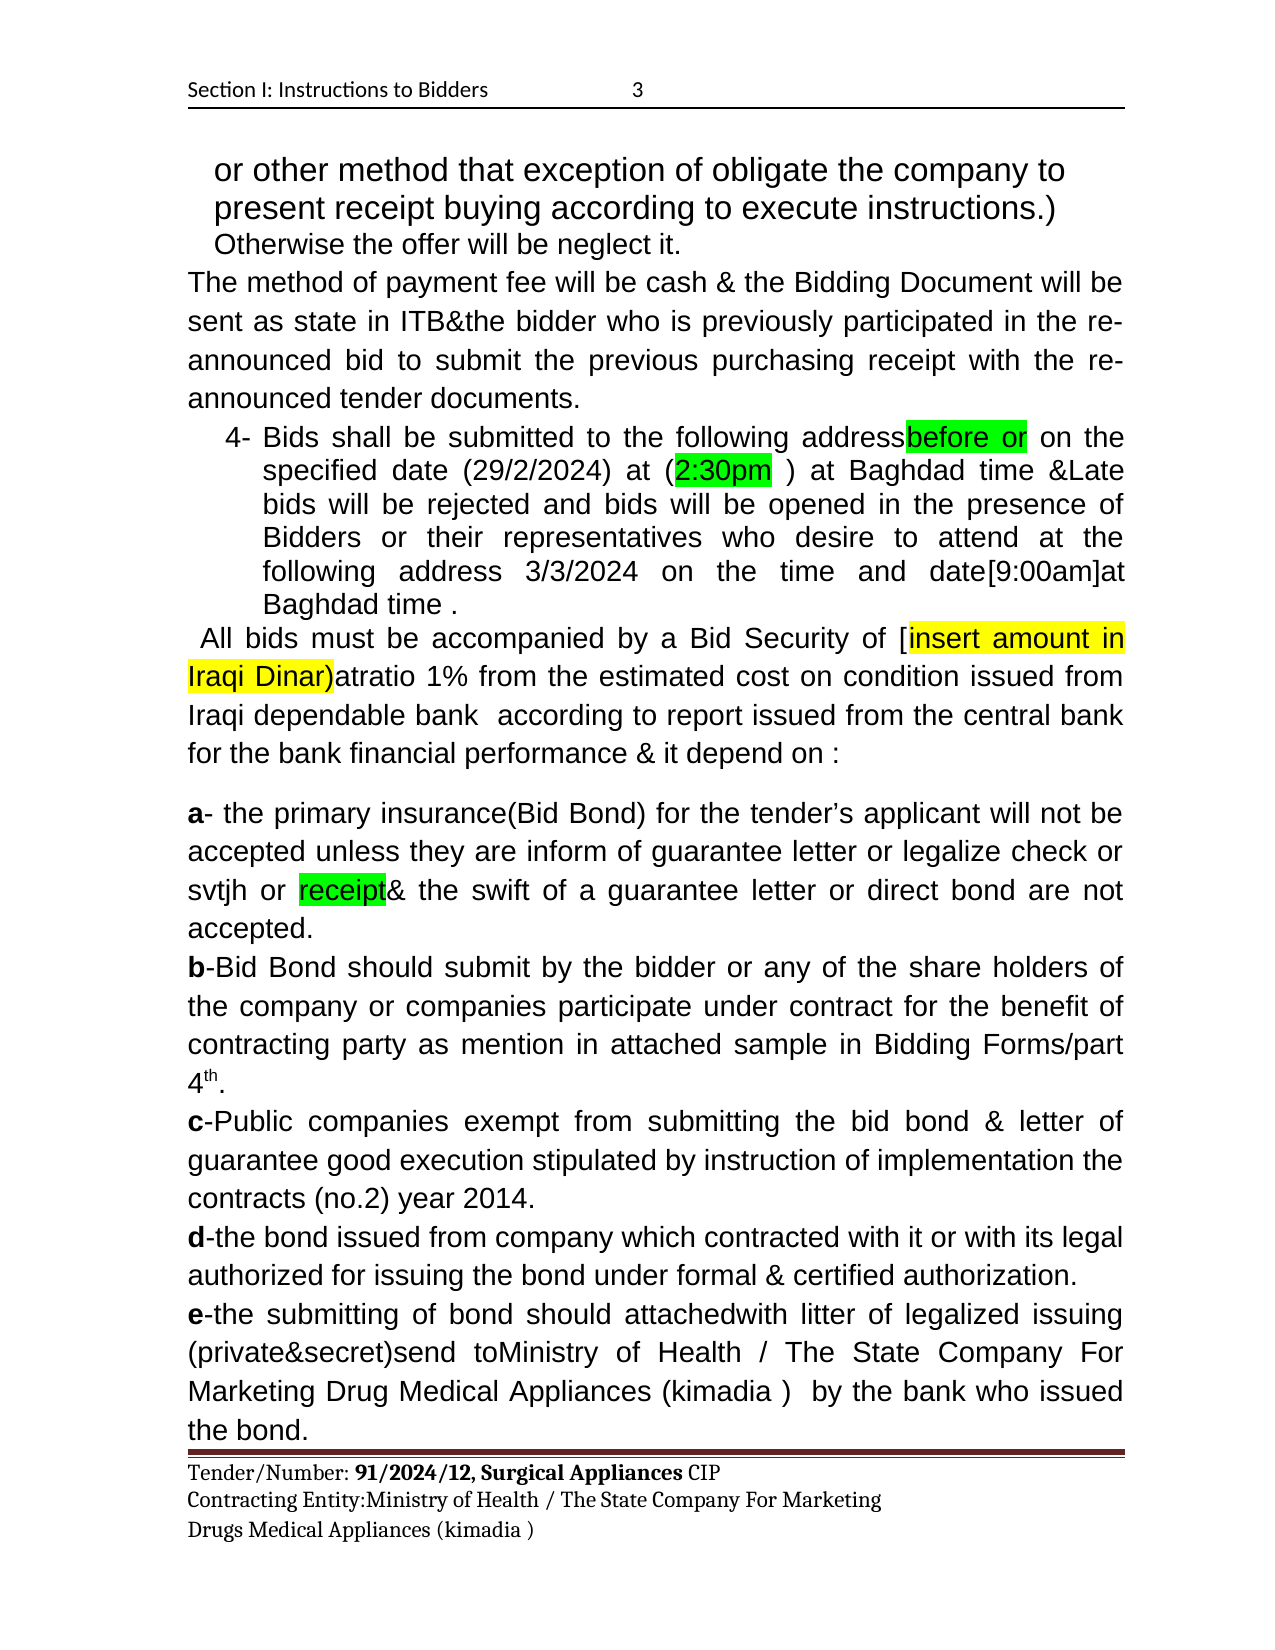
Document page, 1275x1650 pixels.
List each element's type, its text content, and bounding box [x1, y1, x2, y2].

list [176, 150, 1099, 227]
list Bids shall be submitted to the following addressbefore or on the specified date (29/2/2024) at (2:30pm ) at Baghdad time &Late bids will be rejected and bids will be opened in the presence of Bidders or their representatives who desire to attend at the following address 3/3/2024 on the time and date[9:00am]at Baghdad time . [225, 419, 1125, 621]
text c-Public companies exempt from submitting the bid bond & letter of guarantee good execution stipulated by instruction of implementation the contracts (no.2) year 2014. [187, 1104, 1125, 1215]
text d-the bond issued from company which contracted with it or with its legal authorized for issuing the bond under formal & certified authorization. [187, 1220, 1125, 1292]
text Otherwise the offer will be neglect it. [214, 227, 1099, 260]
text The method of payment fee will be cash & the Bidding Document will be sent as state in ITB&the bidder who is previously participated in the re-announced bid to submit the previous purchasing receipt with the re-announced tender documents. [187, 265, 1125, 414]
text All bids must be accompanied by a Bid Security of [insert amount in Iraqi Dinar)atratio 1% from the estimated cost on condition issued from Iraqi dependable bank according to report issued from the central bank for the bank financial performance & it depend on : [187, 621, 1125, 770]
text a- the primary insurance(Bid Bond) for the tender’s applicant will not be accepted unless they are inform of guarantee letter or legalize check or svtjh or receipt& the swift of a guarantee letter or direct bond are not accepted. [187, 796, 1125, 945]
text e-the submitting of bond should attachedwith litter of legalized issuing (private&secret)send toMinistry of Health / The State Company For Marketing Drug Medical Appliances (kimadia ) by the bank who issued the bond. [187, 1297, 1125, 1446]
text b-Bid Bond should submit by the bidder or any of the share holders of the company or companies participate under contract for the benefit of contracting party as mention in attached sample in Bidding Forms/part 4th. [187, 950, 1125, 1099]
